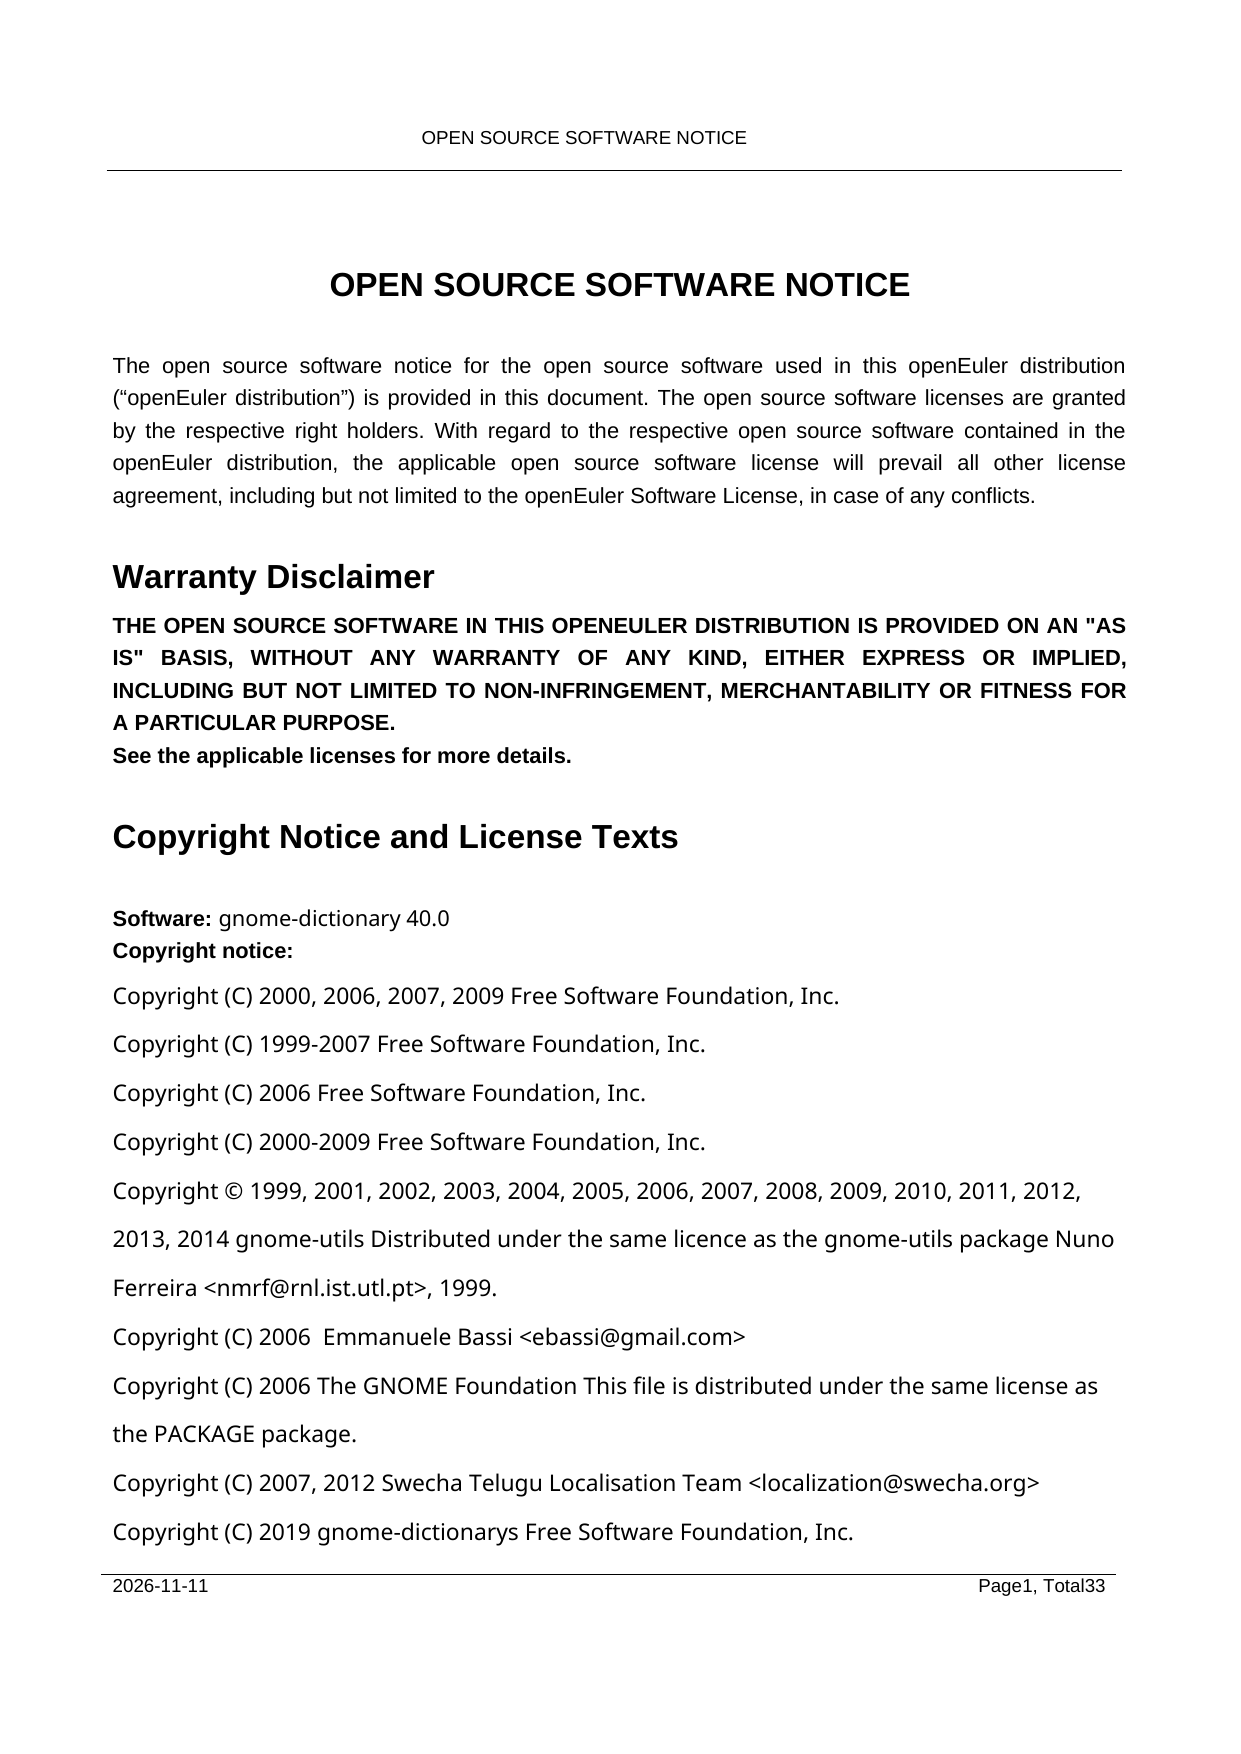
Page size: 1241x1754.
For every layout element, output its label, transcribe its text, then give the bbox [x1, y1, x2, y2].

text THE OPEN SOURCE SOFTWARE IN THIS OPENEULER DISTRIBUTION IS PROVIDED ON AN "AS IS" BASIS, WITHOUT ANY WARRANTY OF ANY KIND, EITHER EXPRESS OR IMPLIED, INCLUDING BUT NOT LIMITED TO NON-INFRINGEMENT, MERCHANTABILITY OR FITNESS FOR A PARTICULAR PURPOSE. See the applicable licenses for more details. [112, 609, 1128, 771]
text The open source software notice for the open source software used in this openEuler distribution (“openEuler distribution”) is provided in this document. The open source software licenses are granted by the respective right holders. With regard to the respective open source software contained in the openEuler distribution, the applicable open source software license will prevail all other license agreement, including but not limited to the openEuler Software License, in case of any conflicts. [112, 349, 1128, 511]
text Copyright Notice and License Texts [112, 804, 1128, 869]
text Warranty Disclaimer [112, 544, 1128, 609]
text Copyright notice: [112, 934, 1128, 966]
text OPEN SOURCE SOFTWARE NOTICE [112, 251, 1128, 316]
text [112, 979, 1128, 1548]
text Software: gnome-dictionary 40.0 [112, 901, 1128, 934]
